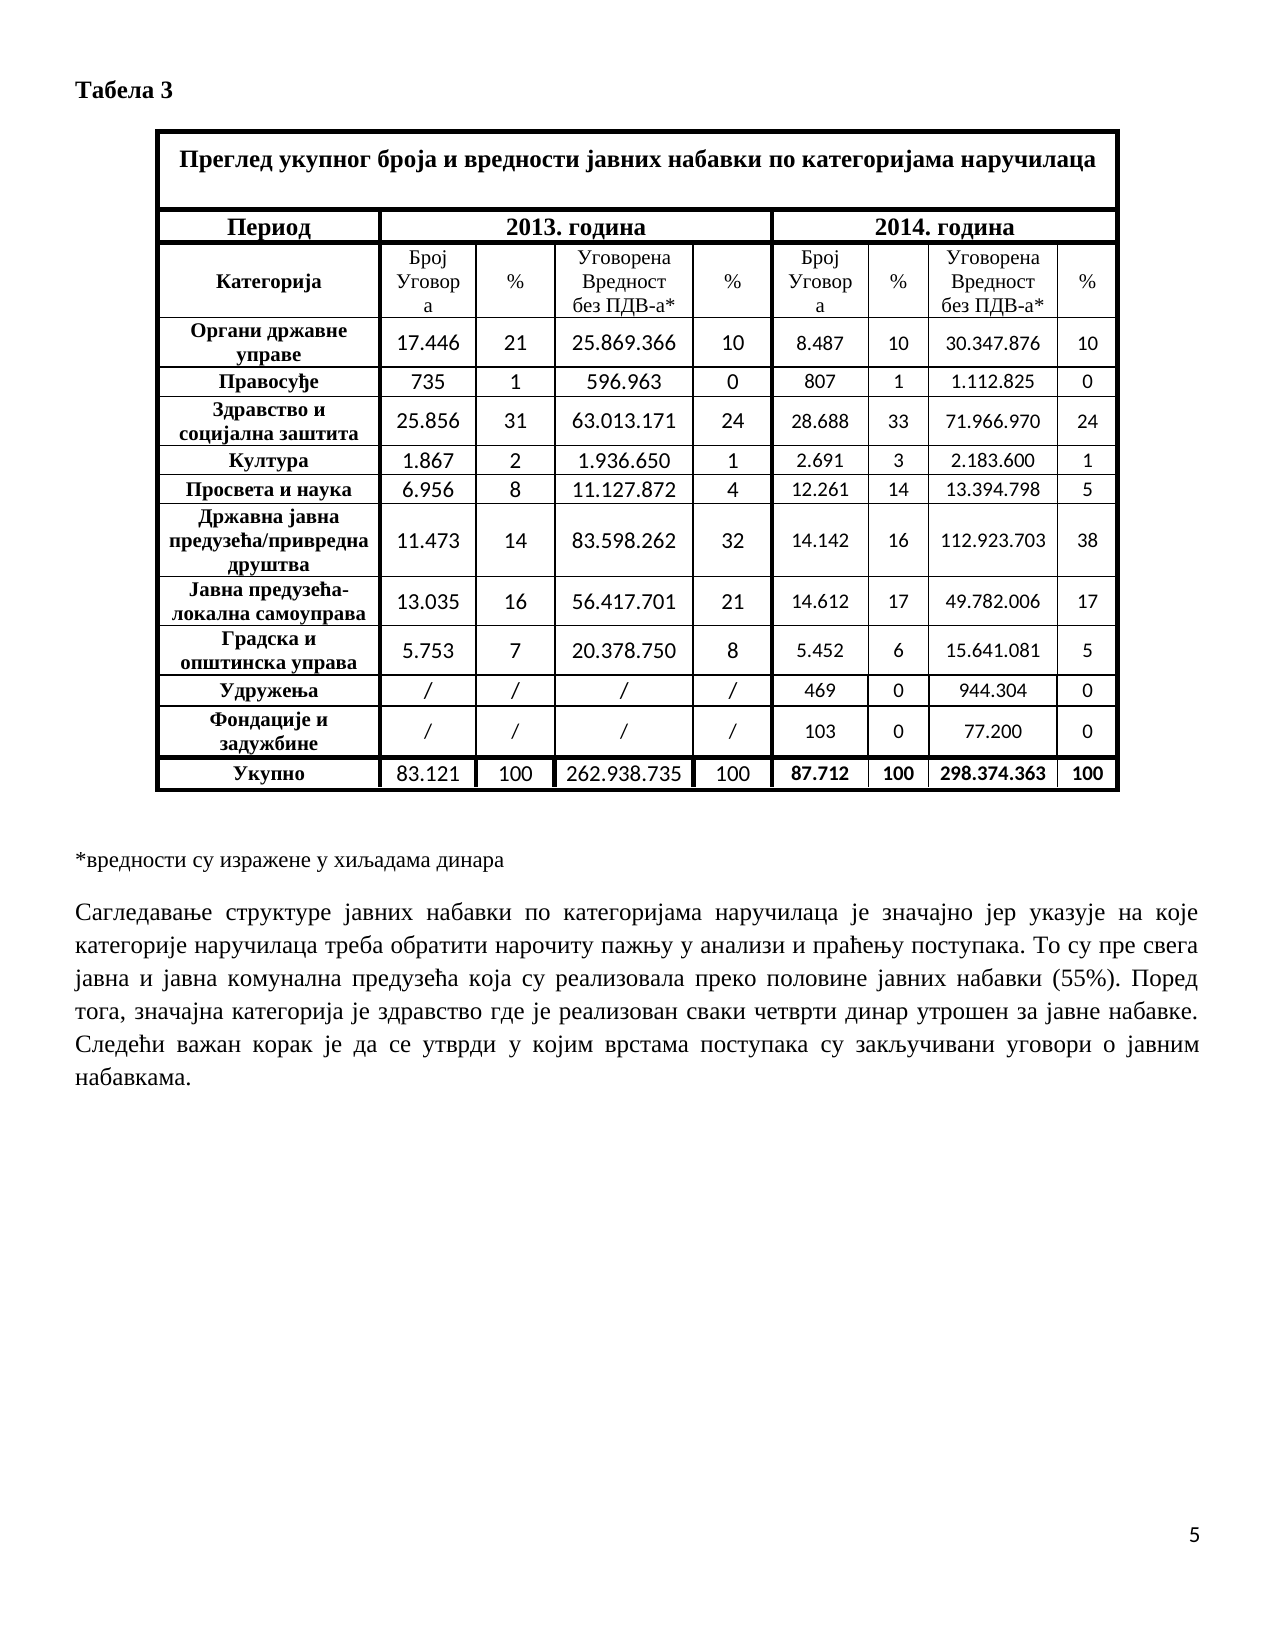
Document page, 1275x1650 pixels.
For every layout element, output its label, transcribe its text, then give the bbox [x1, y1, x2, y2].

table_cell 2 [477, 446, 554, 474]
table_cell 11.473 [382, 504, 475, 576]
table_cell 20.378.750 [556, 626, 692, 674]
table_cell 2013. година [382, 212, 770, 240]
table_cell 25.856 [382, 397, 475, 445]
table_cell 8 [477, 475, 554, 503]
table_cell 1 [869, 368, 928, 396]
table_cell 15.641.081 [929, 626, 1057, 674]
table_cell 100 [478, 760, 552, 787]
table_cell 1 [477, 368, 554, 396]
table_cell 83.121 [382, 760, 474, 787]
table_cell 63.013.171 [556, 397, 692, 445]
table_cell / [694, 707, 770, 755]
table_cell 10 [1058, 318, 1115, 366]
table_cell 103 [774, 707, 867, 755]
table_cell Култура [160, 446, 378, 474]
table_cell % [869, 245, 928, 317]
table_cell 0 [869, 676, 928, 704]
table_cell 2014. година [774, 212, 1115, 240]
table_cell 16 [869, 504, 928, 576]
table_cell 30.347.876 [929, 318, 1057, 366]
table_cell 0 [694, 368, 770, 396]
table_cell / [477, 676, 554, 704]
table_cell Укупно [160, 760, 378, 787]
table_cell 2.183.600 [929, 446, 1057, 474]
table_cell 14.142 [774, 504, 868, 576]
table_cell 8 [694, 626, 770, 674]
table_cell 38 [1058, 504, 1115, 576]
table_cell 100 [869, 760, 928, 787]
table_cell 1 [694, 446, 770, 474]
table_cell 807 [774, 368, 868, 396]
table_cell 24 [694, 397, 770, 445]
table_cell 1.867 [382, 446, 475, 474]
table_cell 735 [382, 368, 475, 396]
table_cell / [382, 676, 475, 704]
table_cell 1 [1058, 446, 1115, 474]
table_cell 25.869.366 [556, 318, 692, 366]
table_cell 5.753 [382, 626, 475, 674]
table_cell 6 [869, 626, 928, 674]
table_cell / [694, 676, 770, 704]
table_cell 33 [869, 397, 928, 445]
table_cell Фондације и задужбине [160, 707, 378, 755]
table_cell 0 [1058, 707, 1115, 755]
table_cell 8.487 [774, 318, 868, 366]
table_cell % [1058, 245, 1115, 317]
table_cell / [382, 707, 475, 755]
text *вредности су изражене у хиљадама динара [75, 846, 1200, 872]
table_cell Уговорена Вредност без ПДВ-а* [929, 245, 1057, 317]
table_cell 944.304 [930, 676, 1056, 704]
table_cell Удружења [160, 676, 378, 704]
table_cell 100 [696, 760, 770, 787]
table_cell 17 [869, 577, 928, 625]
table_cell 49.782.006 [929, 577, 1057, 625]
table_cell 87.712 [774, 760, 868, 787]
table_cell 21 [477, 318, 554, 366]
table_cell 17.446 [382, 318, 475, 366]
table_cell 7 [477, 626, 554, 674]
table_cell 14 [477, 504, 554, 576]
table_cell 28.688 [774, 397, 868, 445]
table_cell 13.394.798 [929, 475, 1057, 503]
table_cell 0 [869, 707, 928, 755]
table_cell 5.452 [774, 626, 868, 674]
table_cell Број Уговора [774, 245, 868, 317]
table_cell Број Уговора [382, 245, 475, 317]
table_cell 16 [477, 577, 554, 625]
table_cell 4 [694, 475, 770, 503]
table_cell 14.612 [774, 577, 868, 625]
table_cell 469 [774, 676, 867, 704]
table_cell 21 [694, 577, 770, 625]
table_cell Органи државне управе [160, 318, 378, 366]
table_cell 1.936.650 [556, 446, 692, 474]
table_cell 0 [1058, 368, 1115, 396]
table_cell % [477, 245, 554, 317]
table_cell 13.035 [382, 577, 475, 625]
table_cell 0 [1058, 676, 1115, 704]
table_cell 31 [477, 397, 554, 445]
table_cell 17 [1058, 577, 1115, 625]
table_cell 24 [1058, 397, 1115, 445]
table_cell / [556, 707, 692, 755]
text Сагледавање структуре јавних набавки по категоријама наручилаца је значајно јер указује на које категорије наручилаца треба обратити нарочиту пажњу у анализи и праћењу поступака. То су пре свега јавна и јавна комунална предузећа која су реализовала преко половине јавних набавки (55%). Поред тога, значајна категорија је здравство где је реализован сваки четврти динар утрошен за јавне набавке. Следећи важан корак је да се утврди у којим врстама поступака су закључивани уговори о јавним набавкама. [75, 897, 1200, 1091]
table_cell 112.923.703 [929, 504, 1057, 576]
table_cell 1.112.825 [929, 368, 1057, 396]
table_cell 298.374.363 [929, 760, 1057, 787]
table_cell 596.963 [556, 368, 692, 396]
table_cell 100 [1058, 760, 1115, 787]
table_cell 14 [869, 475, 928, 503]
table_cell Правосуђе [160, 368, 378, 396]
table_cell 3 [869, 446, 928, 474]
table_cell 10 [869, 318, 928, 366]
table_cell 56.417.701 [556, 577, 692, 625]
table_cell 77.200 [930, 707, 1056, 755]
table_cell % [694, 245, 770, 317]
table_cell 262.938.735 [557, 760, 691, 787]
table_cell 32 [694, 504, 770, 576]
table_cell Јавна предузећа-локална самоуправа [160, 577, 378, 625]
table_cell 83.598.262 [556, 504, 692, 576]
table_cell / [477, 707, 554, 755]
table_cell 10 [694, 318, 770, 366]
text Табела 3 [75, 75, 1200, 104]
table_cell Здравство и социјална заштита [160, 397, 378, 445]
table_cell Период [160, 212, 378, 240]
table_cell Уговорена Вредност без ПДВ-а* [556, 245, 692, 317]
table_cell 2.691 [774, 446, 868, 474]
table_cell 6.956 [382, 475, 475, 503]
table_cell Градска и општинска управа [160, 626, 378, 674]
table_cell 11.127.872 [556, 475, 692, 503]
table_cell Државна јавна предузећа/привредна друштва [160, 504, 378, 576]
table_cell / [556, 676, 692, 704]
table_cell Категорија [160, 245, 378, 317]
table_cell 71.966.970 [929, 397, 1057, 445]
table_cell 5 [1058, 475, 1115, 503]
table_cell 12.261 [774, 475, 868, 503]
table_header Преглед укупног броја и вредности јавних набавки по категоријама наручилаца [160, 134, 1115, 207]
table_cell 5 [1058, 626, 1115, 674]
table_cell Просвета и наука [160, 475, 378, 503]
